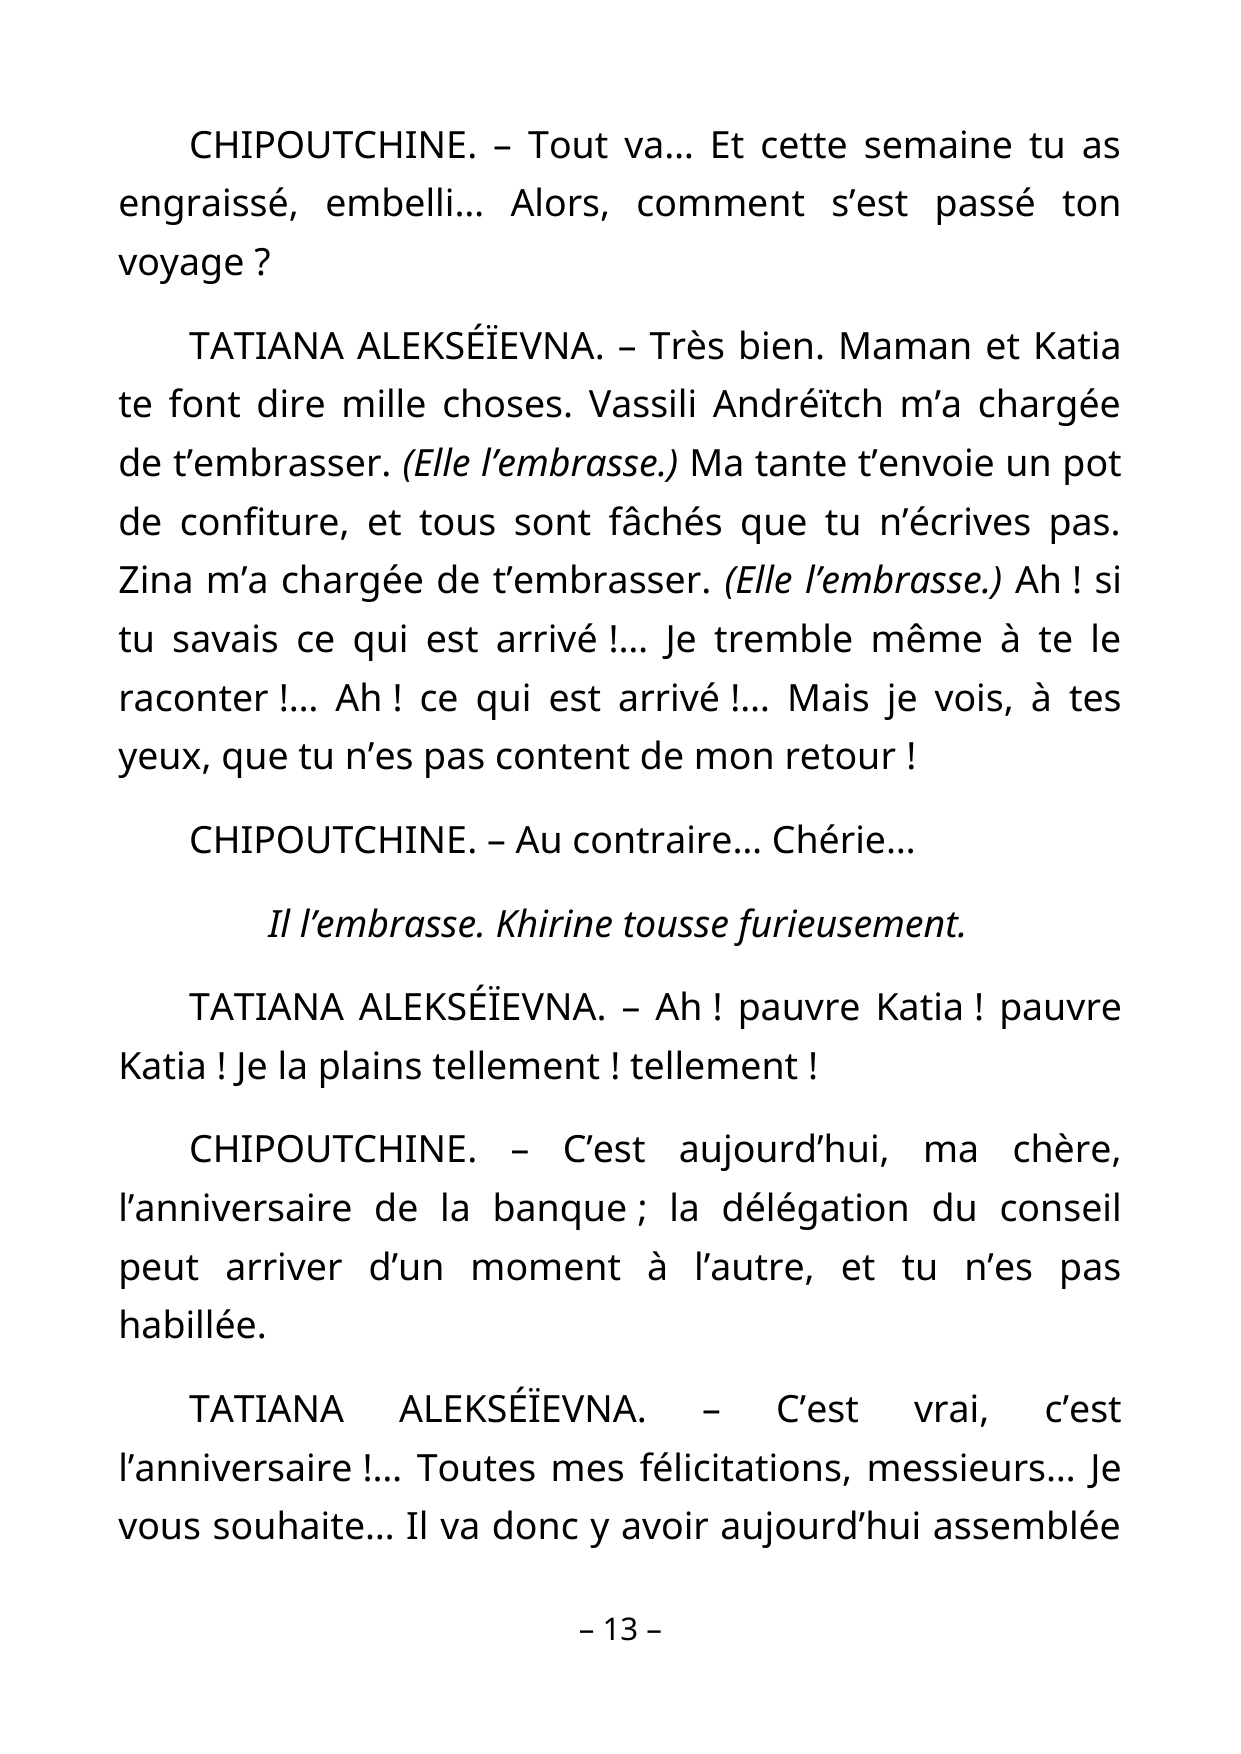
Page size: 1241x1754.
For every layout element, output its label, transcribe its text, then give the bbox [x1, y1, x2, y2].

text CHIPOUTCHINE. – C’est aujourd’hui, ma chère, l’anniversaire de la banque ; la délégation du conseil peut arriver d’un moment à l’autre, et tu n’es pas habillée. [118, 1123, 1122, 1350]
text CHIPOUTCHINE. – Au contraire… Chérie… [118, 813, 1122, 864]
text TATIANA ALEKSÉÏEVNA. – Ah ! pauvre Katia ! pauvre Katia ! Je la plains tellement ! tellement ! [118, 981, 1122, 1090]
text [118, 1382, 1122, 1551]
text TATIANA ALEKSÉÏEVNA. – Très bien. Maman et Katia te font dire mille choses. Vassili Andréïtch m’a chargée de t’embrasser. (Elle l’embrasse.) Ma tante t’envoie un pot de confiture, et tous sont fâchés que tu n’écrives pas. Zina m’a chargée de t’embrasser. (Elle l’embrasse.) Ah ! si tu savais ce qui est arrivé !… Je tremble même à te le raconter !… Ah ! ce qui est arrivé !… Mais je vois, à tes yeux, que tu n’es pas content de mon retour ! [118, 319, 1122, 781]
text CHIPOUTCHINE. – Tout va… Et cette semaine tu as engraissé, embelli… Alors, comment s’est passé ton voyage ? [118, 118, 1122, 286]
text Il l’embrasse. Khirine tousse furieusement. [118, 897, 1122, 948]
